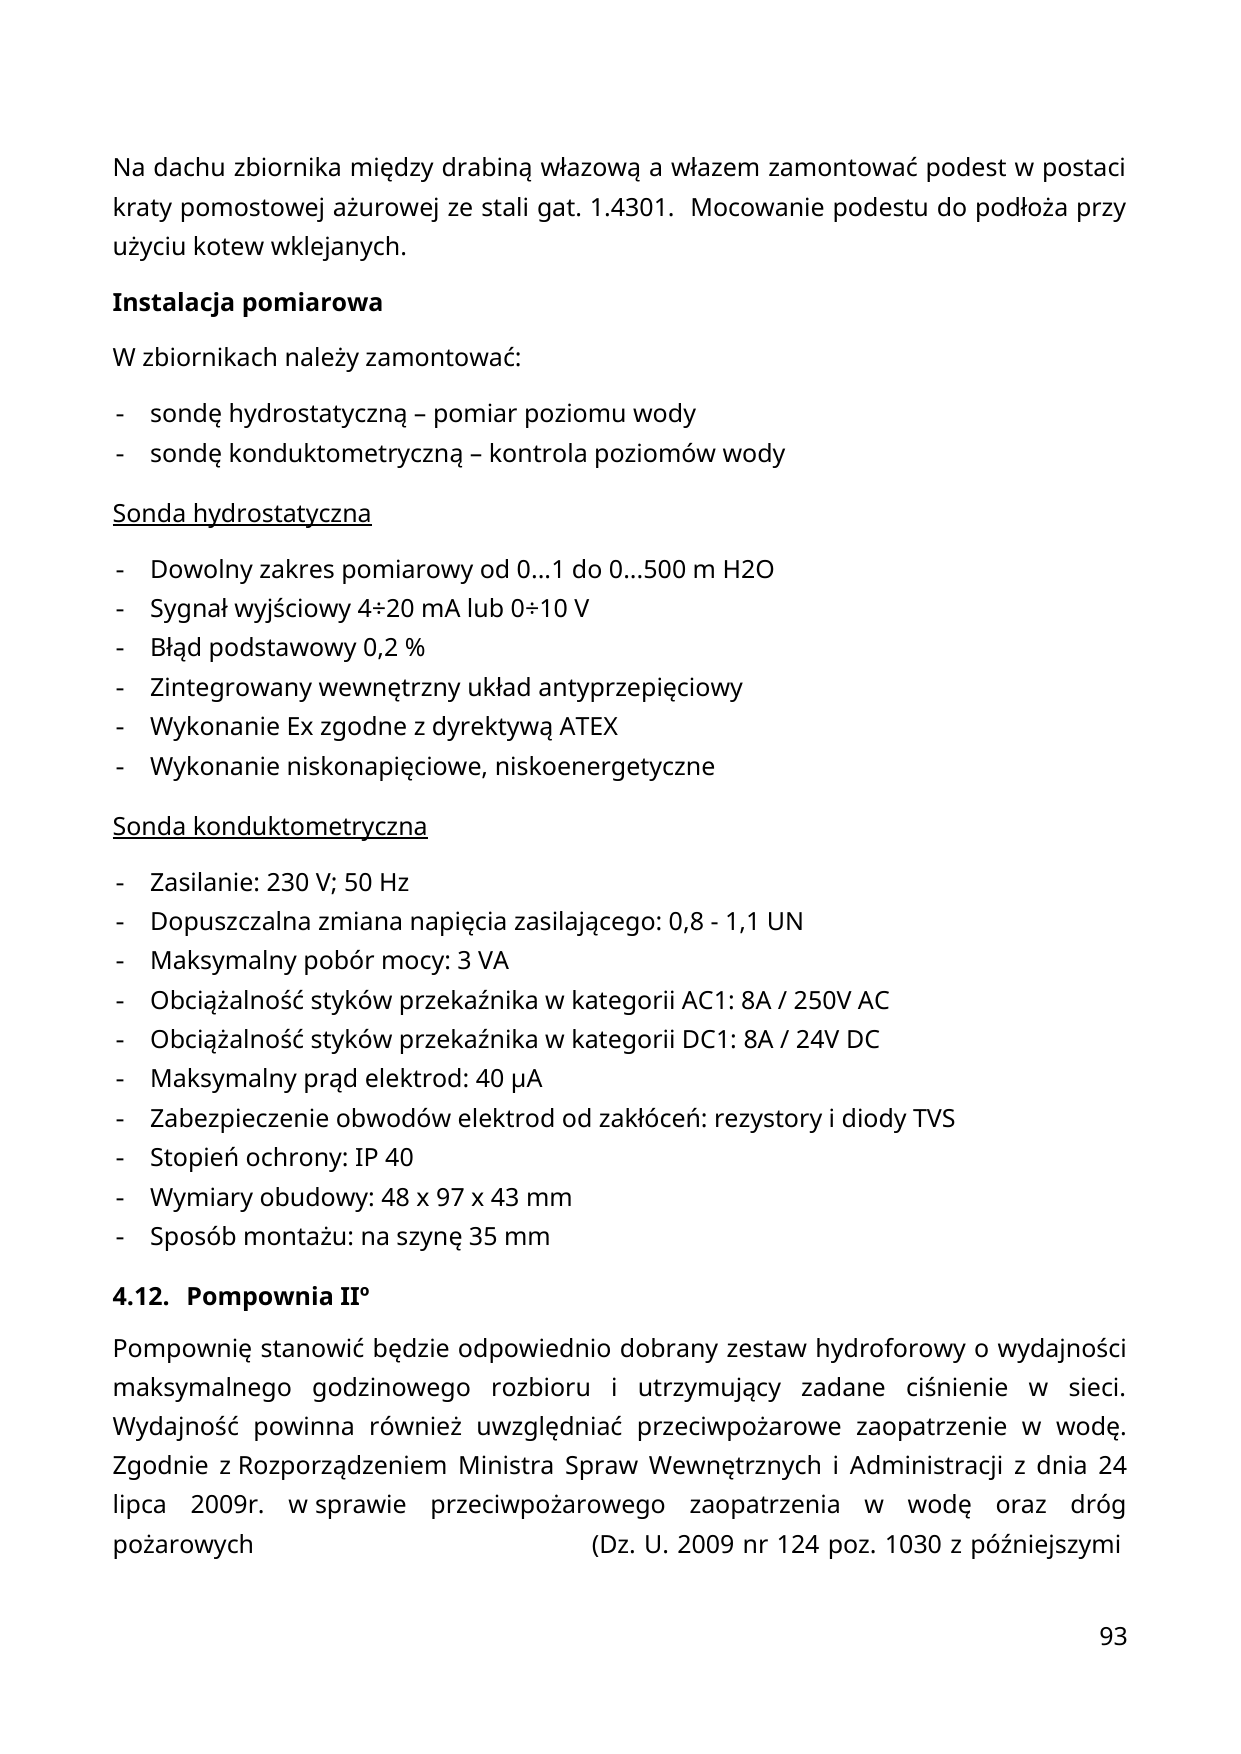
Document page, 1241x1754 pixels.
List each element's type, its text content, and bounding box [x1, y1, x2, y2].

text Obciążalność styków przekaźnika w kategorii DC1: 8A / 24V DC [112, 1022, 1128, 1056]
text Maksymalny pobór mocy: 3 VA [112, 943, 1128, 977]
text Dopuszczalna zmiana napięcia zasilającego: 0,8 - 1,1 UN [112, 903, 1128, 938]
text Pompownia IIº [112, 1279, 1128, 1313]
text Maksymalny prąd elektrod: 40 µA [112, 1061, 1128, 1095]
text Wykonanie niskonapięciowe, niskoenergetyczne [112, 748, 1128, 782]
text W zbiornikach należy zamontować: [112, 340, 1128, 374]
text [112, 1330, 1128, 1560]
text sondę hydrostatyczną – pomiar poziomu wody [112, 396, 1128, 430]
text Instalacja pomiarowa [112, 284, 1128, 318]
text Wymiary obudowy: 48 x 97 x 43 mm [112, 1179, 1128, 1213]
text Sposób montażu: na szynę 35 mm [112, 1218, 1128, 1253]
text Dowolny zakres pomiarowy od 0...1 do 0...500 m H2O [112, 551, 1128, 586]
text Błąd podstawowy 0,2 % [112, 630, 1128, 664]
text Zintegrowany wewnętrzny układ antyprzepięciowy [112, 669, 1128, 704]
text Sygnał wyjściowy 4÷20 mA lub 0÷10 V [112, 591, 1128, 625]
text Sonda konduktometryczna [112, 808, 1128, 842]
text Na dachu zbiornika między drabiną włazową a włazem zamontować podest w postaci kraty pomostowej ażurowej ze stali gat. 1.4301. Mocowanie podestu do podłoża przy użyciu kotew wklejanych. [112, 150, 1128, 262]
text Obciążalność styków przekaźnika w kategorii AC1: 8A / 250V AC [112, 982, 1128, 1017]
text Zasilanie: 230 V; 50 Hz [112, 864, 1128, 898]
text Sonda hydrostatyczna [112, 495, 1128, 529]
text Stopień ochrony: IP 40 [112, 1140, 1128, 1174]
text Wykonanie Ex zgodne z dyrektywą ATEX [112, 709, 1128, 743]
text sondę konduktometryczną – kontrola poziomów wody [112, 435, 1128, 469]
text Zabezpieczenie obwodów elektrod od zakłóceń: rezystory i diody TVS [112, 1100, 1128, 1135]
